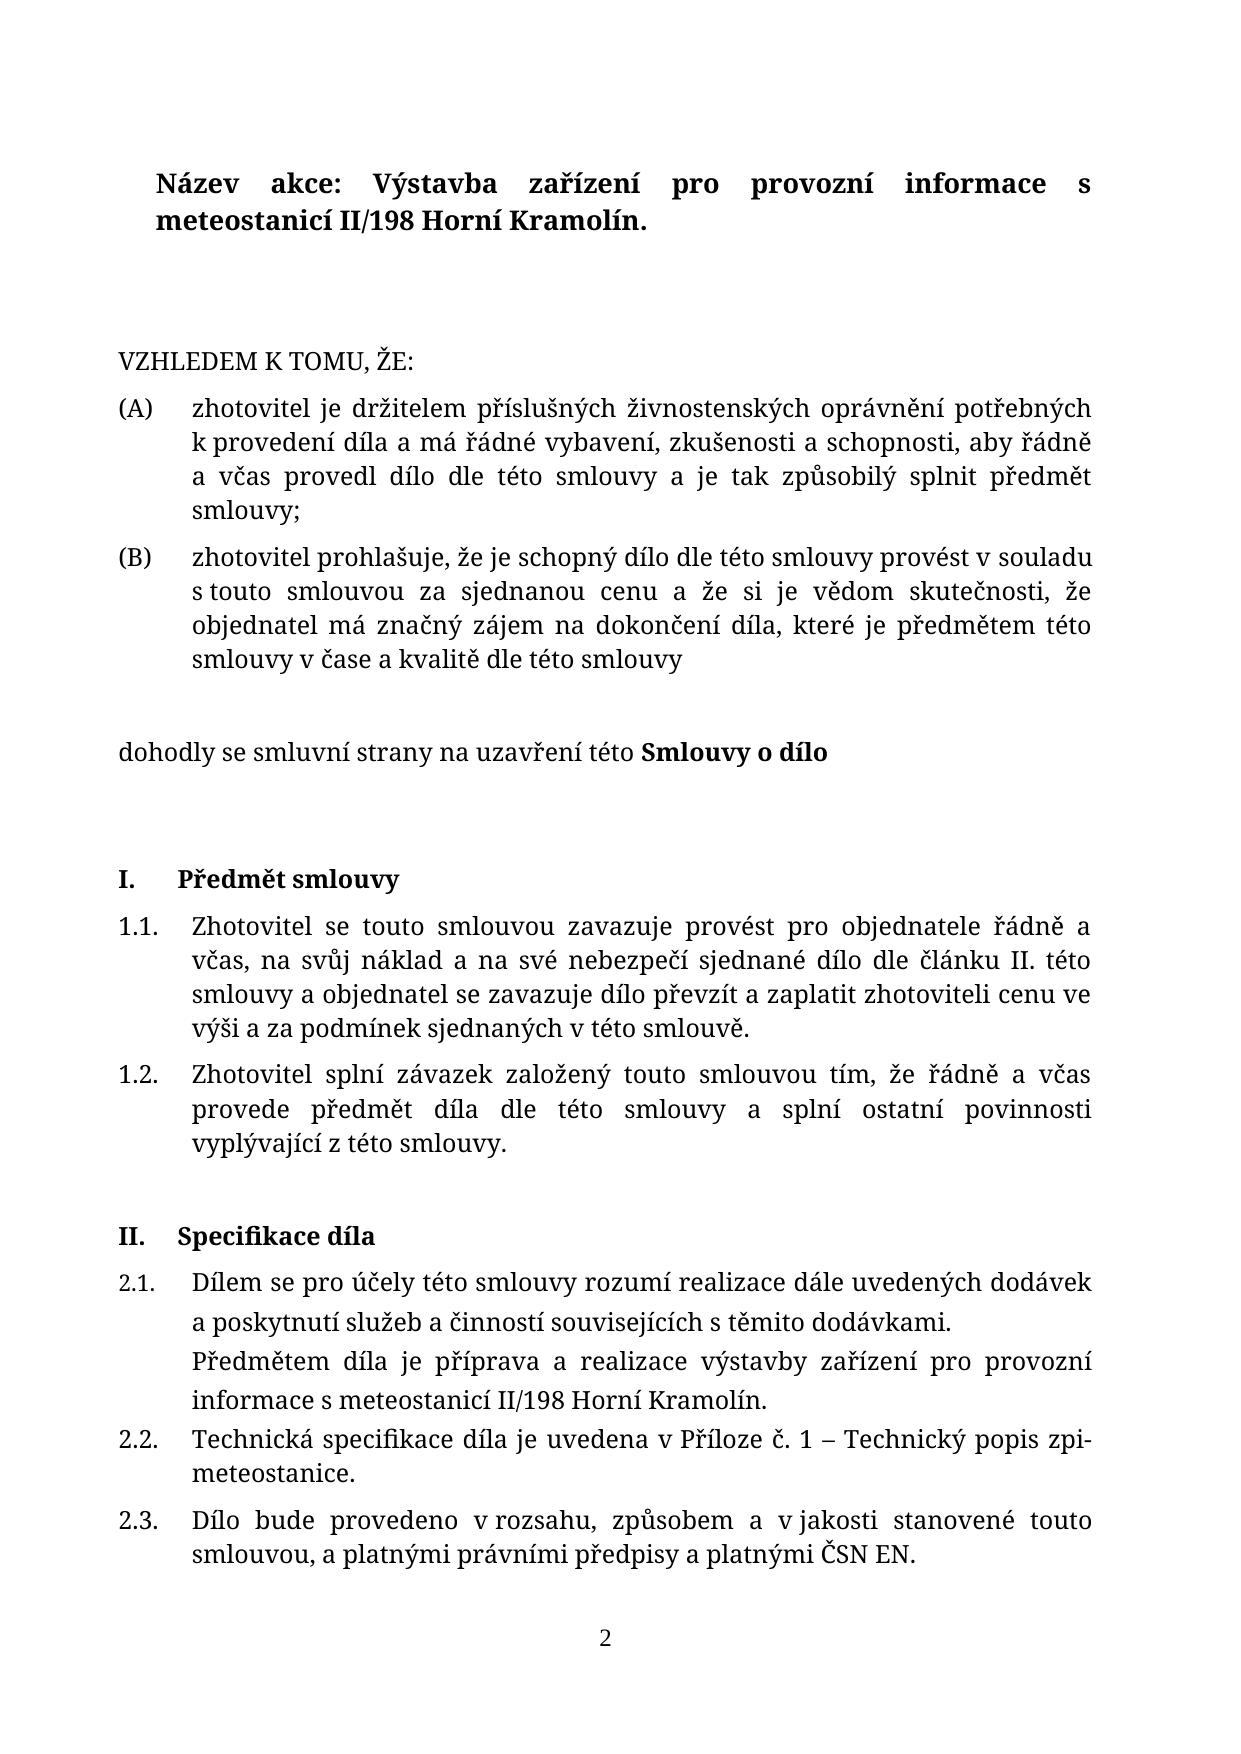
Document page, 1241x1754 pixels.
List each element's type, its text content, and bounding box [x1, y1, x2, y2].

list Zhotovitel splní závazek založený touto smlouvou tím, že řádně a včas provede předmět díla dle této smlouvy a splní ostatní povinnosti vyplývající z této smlouvy. [118, 1057, 1092, 1159]
text Vzhledem k tomu, že: [118, 344, 1092, 378]
list Dílem se pro účely této smlouvy rozumí realizace dále uvedených dodávek a poskytnutí služeb a činností souvisejících s těmito dodávkami. [118, 1265, 1092, 1338]
text Předmětem díla je příprava a realizace výstavby zařízení pro provozní informace s meteostanicí II/198 Horní Kramolín. [192, 1343, 1092, 1417]
text II. Specifikace díla [118, 1218, 1092, 1252]
text dohodly se smluvní strany na uzavření této Smlouvy o dílo [118, 735, 1092, 769]
list Dílo bude provedeno v rozsahu, způsobem a v jakosti stanovené touto smlouvou, a platnými právními předpisy a platnými ČSN EN. [118, 1502, 1092, 1570]
list zhotovitel prohlašuje, že je schopný dílo dle této smlouvy provést v souladu s touto smlouvou za sjednanou cenu a že si je vědom skutečnosti, že objednatel má značný zájem na dokončení díla, které je předmětem této smlouvy v čase a kvalitě dle této smlouvy [118, 539, 1092, 676]
text I. Předmět smlouvy [118, 862, 1092, 896]
list Zhotovitel se touto smlouvou zavazuje provést pro objednatele řádně a včas, na svůj náklad a na své nebezpečí sjednané dílo dle článku II. této smlouvy a objednatel se zavazuje dílo převzít a zaplatit zhotoviteli cenu ve výši a za podmínek sjednaných v této smlouvě. [118, 908, 1092, 1045]
text Název akce: Výstavba zařízení pro provozní informace s meteostanicí II/198 Horní Kramolín. [156, 165, 1092, 238]
list zhotovitel je držitelem příslušných živnostenských oprávnění potřebných k provedení díla a má řádné vybavení, zkušenosti a schopnosti, aby řádně a včas provedl dílo dle této smlouvy a je tak způsobilý splnit předmět smlouvy; [118, 391, 1092, 527]
list Technická specifikace díla je uvedena v Příloze č. 1 – Technický popis zpi-meteostanice. [118, 1422, 1092, 1490]
